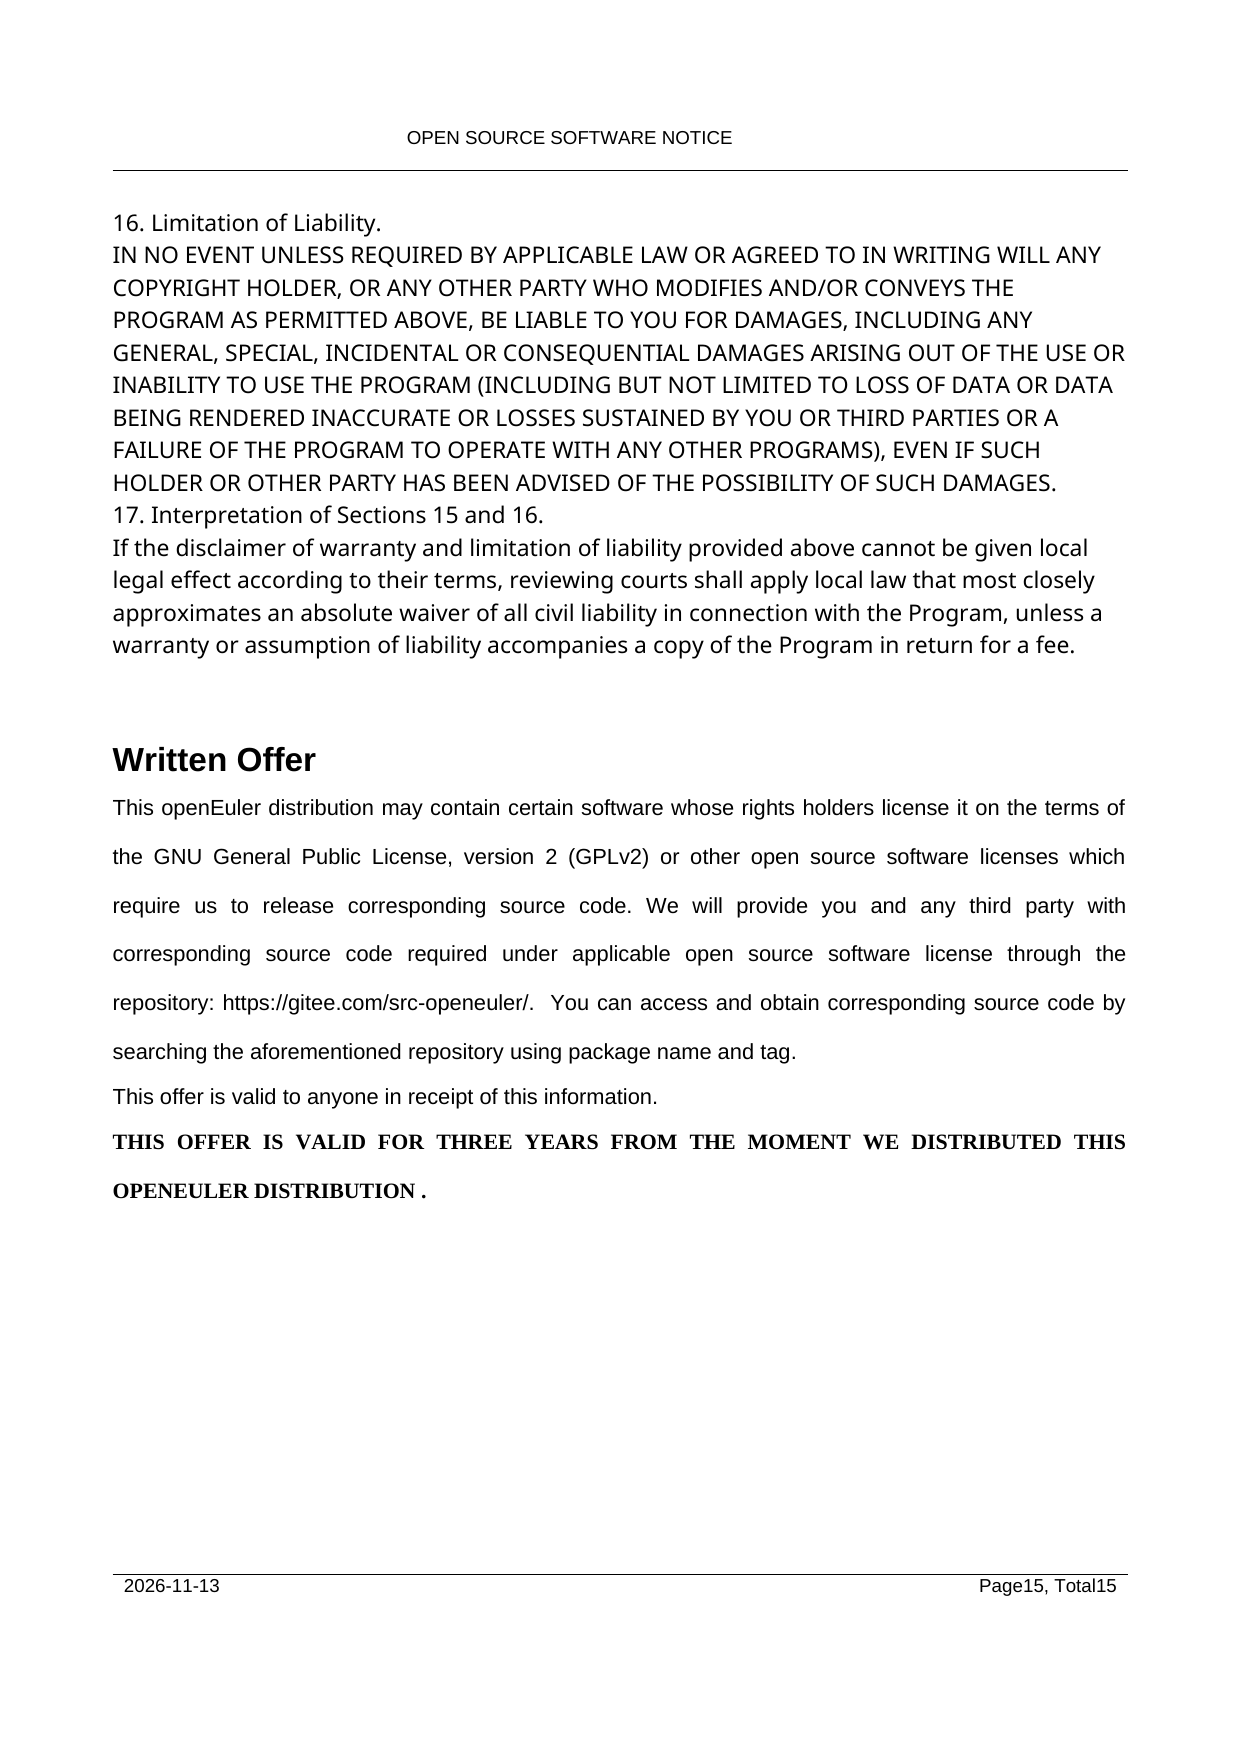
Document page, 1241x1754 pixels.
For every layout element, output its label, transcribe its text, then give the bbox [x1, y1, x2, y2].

text This openEuler distribution may contain certain software whose rights holders license it on the terms of the GNU General Public License, version 2 (GPLv2) or other open source software licenses which require us to release corresponding source code. We will provide you and any third party with corresponding source code required under applicable open source software license through the repository: https://gitee.com/src-openeuler/. You can access and obtain corresponding source code by searching the aforementioned repository using package name and tag. [112, 791, 1128, 1068]
text This offer is valid to anyone in receipt of this information. [112, 1080, 1128, 1113]
text IN NO EVENT UNLESS REQUIRED BY APPLICABLE LAW OR AGREED TO IN WRITING WILL ANY COPYRIGHT HOLDER, OR ANY OTHER PARTY WHO MODIFIES AND/OR CONVEYS THE PROGRAM AS PERMITTED ABOVE, BE LIABLE TO YOU FOR DAMAGES, INCLUDING ANY GENERAL, SPECIAL, INCIDENTAL OR CONSEQUENTIAL DAMAGES ARISING OUT OF THE USE OR INABILITY TO USE THE PROGRAM (INCLUDING BUT NOT LIMITED TO LOSS OF DATA OR DATA BEING RENDERED INACCURATE OR LOSSES SUSTAINED BY YOU OR THIRD PARTIES OR A FAILURE OF THE PROGRAM TO OPERATE WITH ANY OTHER PROGRAMS), EVEN IF SUCH HOLDER OR OTHER PARTY HAS BEEN ADVISED OF THE POSSIBILITY OF SUCH DAMAGES. [112, 239, 1128, 499]
text If the disclaimer of warranty and limitation of liability provided above cannot be given local legal effect according to their terms, reviewing courts shall apply local law that most closely approximates an absolute waiver of all civil liability in connection with the Program, unless a warranty or assumption of liability accompanies a copy of the Program in return for a fee. [112, 531, 1128, 661]
text Written Offer [112, 726, 1128, 791]
text 16. Limitation of Liability. [112, 206, 1128, 239]
text 17. Interpretation of Sections 15 and 16. [112, 499, 1128, 531]
text THIS OFFER IS VALID FOR THREE YEARS FROM THE MOMENT WE DISTRIBUTED THIS OPENEULER DISTRIBUTION . [112, 1125, 1128, 1207]
